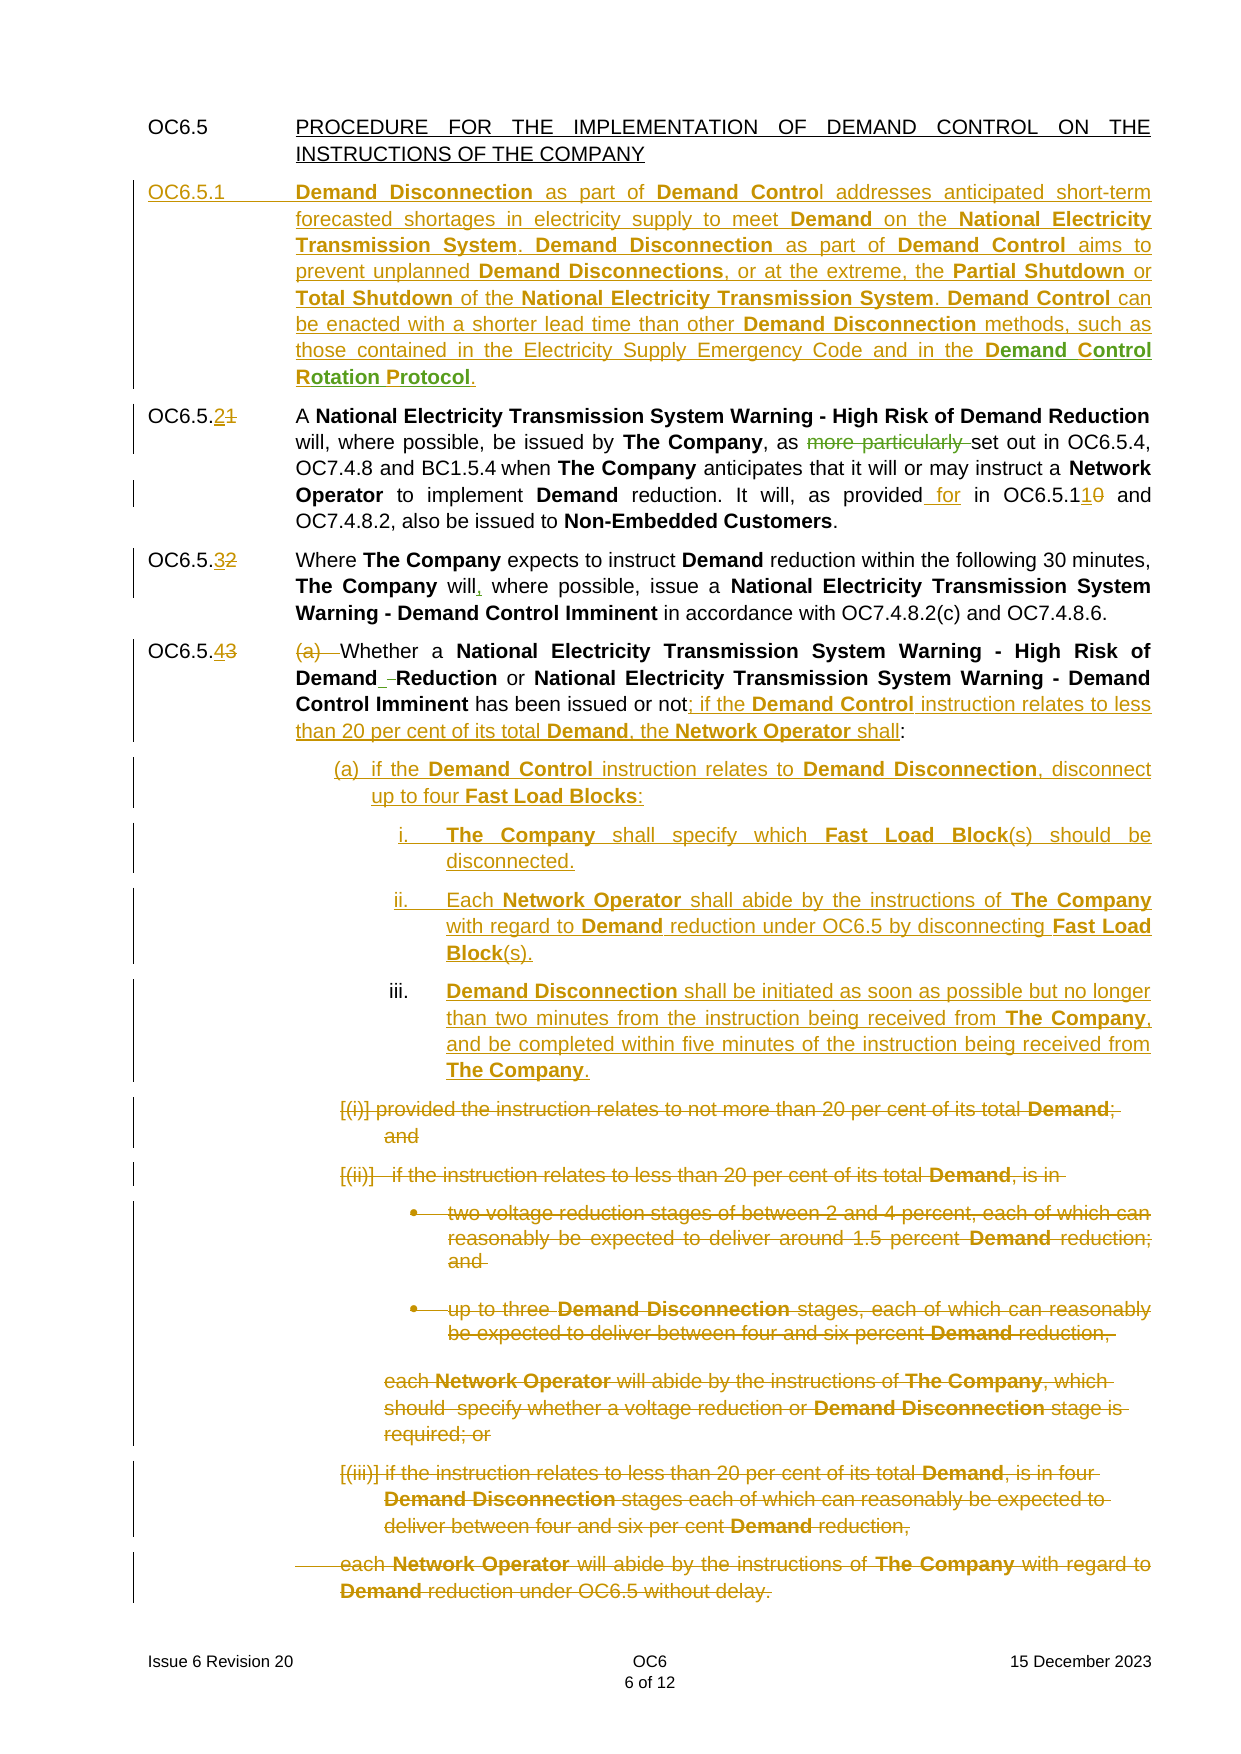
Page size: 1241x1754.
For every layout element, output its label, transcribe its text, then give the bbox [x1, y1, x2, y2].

text OC6.5. Where The Company expects to instruct Demand reduction within the following 30 minutes, The Company will where possible, issue a National Electricity Transmission System Warning - Demand Control Imminent in accordance with OC7.4.8.2(c) and OC7.4.8.6. [148, 548, 1152, 624]
text OC6.5 PROCEDURE FOR THE IMPLEMENTATION OF DEMAND CONTROL ON THE INSTRUCTIONS OF THE COMPANY [148, 115, 1152, 165]
text OC6.5. A National Electricity Transmission System Warning - High Risk of Demand Reduction will, where possible, be issued by The Company, as set out in OC6.5.4, OC7.4.8 and BC1.5.4 when The Company anticipates that it will or may instruct a Network Operator to implement Demand reduction. It will, as provided in OC6.5.1 and OC7.4.8.2, also be issued to Non-Embedded Customers. [148, 403, 1152, 533]
text OC6.5. Whether a National Electricity Transmission System Warning - High Risk of DemandReduction or National Electricity Transmission System Warning - Demand Control Imminent has been issued or not: [148, 639, 1152, 742]
